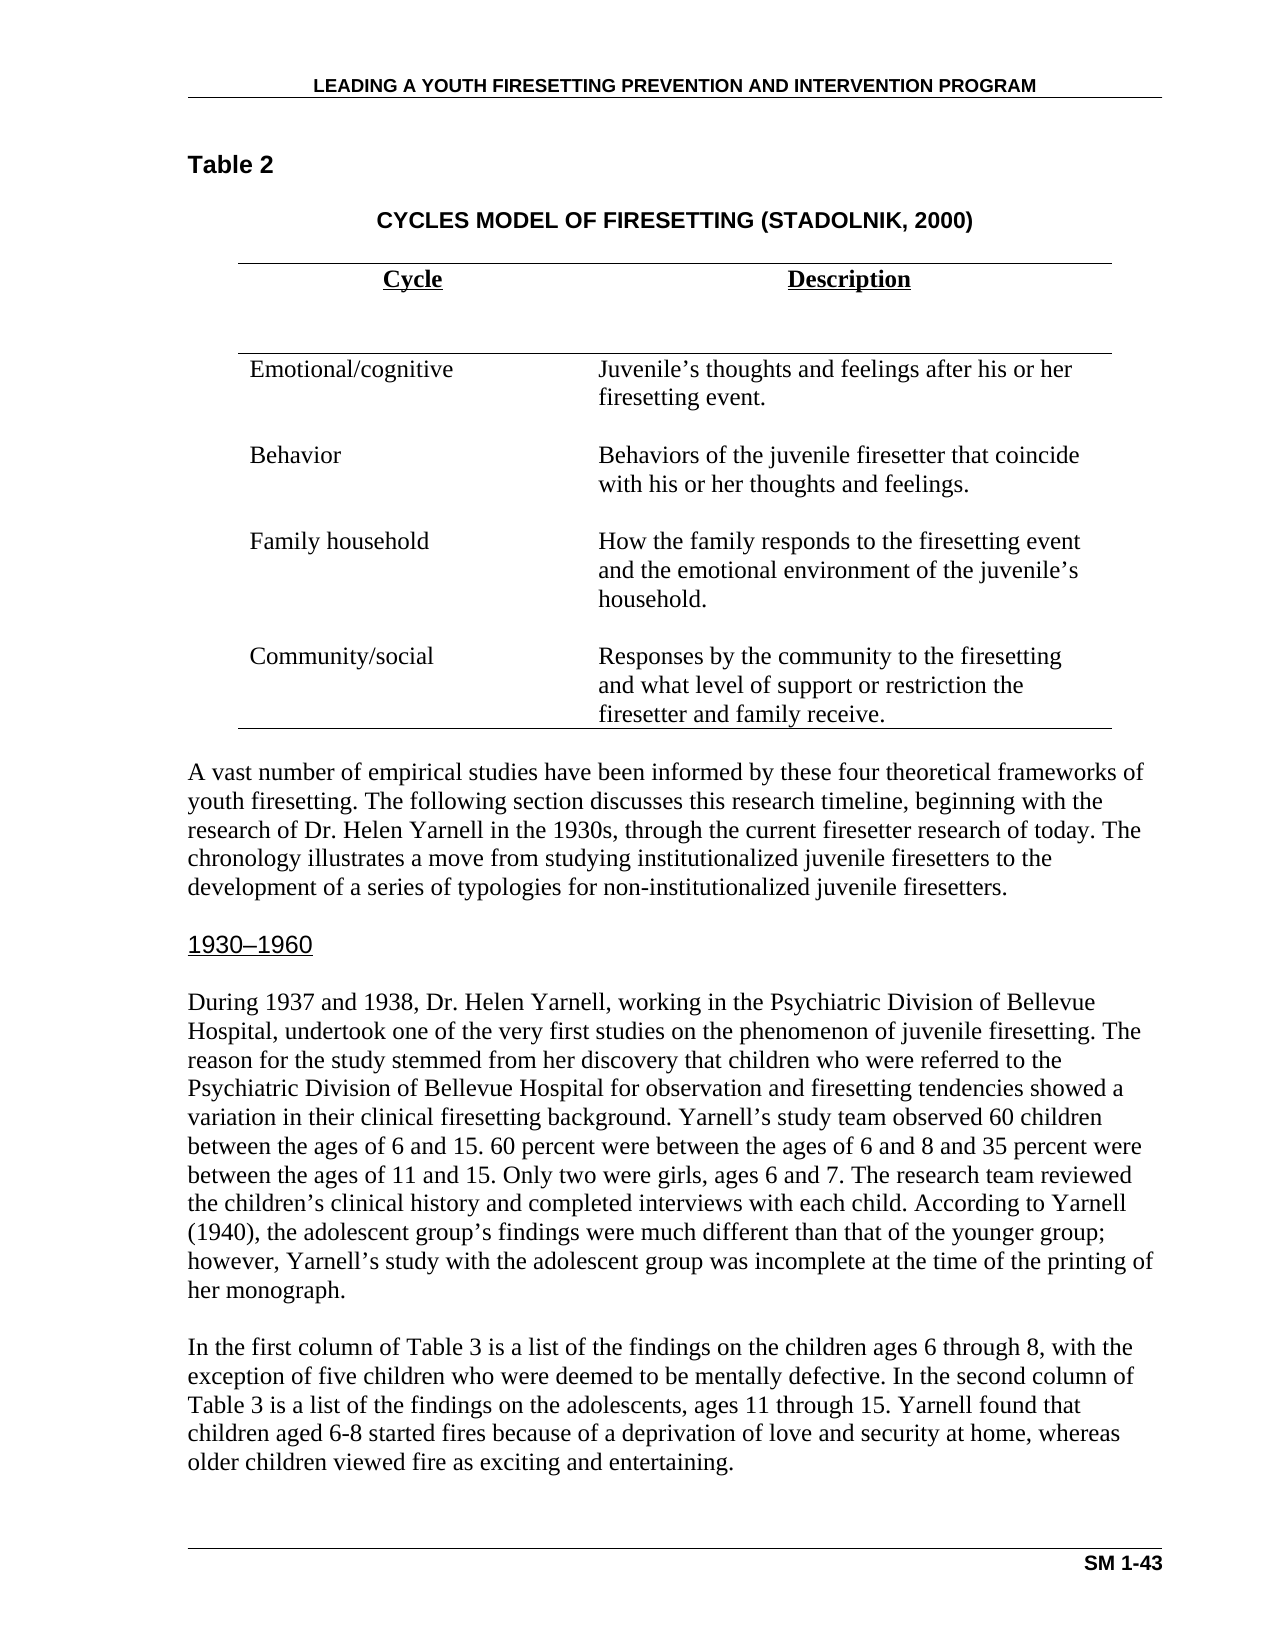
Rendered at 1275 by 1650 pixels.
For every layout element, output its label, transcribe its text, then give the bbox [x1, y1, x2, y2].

table_cell Juvenile’s thoughts and feelings after his or her firesetting event. [587, 354, 1112, 440]
text In the first column of Table 3 is a list of the findings on the children ages 6 through 8, with the exception of five children who were deemed to be mentally defective. In the second column of Table 3 is a list of the findings on the adolescents, ages 11 through 15. Yarnell found that children aged 6-8 started fires because of a deprivation of love and security at home, whereas older children viewed fire as exciting and entertaining. [187, 1332, 1162, 1476]
table_cell Community/social [238, 641, 587, 727]
text A vast number of empirical studies have been informed by these four theoretical frameworks of youth firesetting. The following section discusses this research timeline, beginning with the research of Dr. Helen Yarnell in the 1930s, through the current firesetter research of today. The chronology illustrates a move from studying institutionalized juvenile firesetters to the development of a series of typologies for non-institutionalized juvenile firesetters. [187, 757, 1162, 901]
text CYCLES MODEL OF FIRESETTING (STADOLNIK, 2000) [187, 207, 1162, 234]
table_cell Responses by the community to the firesetting and what level of support or restriction the firesetter and family receive. [587, 641, 1112, 727]
table_cell Family household [238, 526, 587, 641]
table_cell Behaviors of the juvenile firesetter that coincide with his or her thoughts and feelings. [587, 440, 1112, 526]
text 1930–1960 [187, 930, 1162, 958]
table_cell Emotional/cognitive [238, 354, 587, 440]
table_header Description [587, 264, 1112, 353]
table_cell How the family responds to the firesetting event and the emotional environment of the juvenile’s household. [587, 526, 1112, 641]
table_header Cycle [238, 264, 587, 353]
text Table 2 [187, 150, 1162, 179]
text During 1937 and 1938, Dr. Helen Yarnell, working in the Psychiatric Division of Bellevue Hospital, undertook one of the very first studies on the phenomenon of juvenile firesetting. The reason for the study stemmed from her discovery that children who were referred to the Psychiatric Division of Bellevue Hospital for observation and firesetting tendencies showed a variation in their clinical firesetting background. Yarnell’s study team observed 60 children between the ages of 6 and 15. 60 percent were between the ages of 6 and 8 and 35 percent were between the ages of 11 and 15. Only two were girls, ages 6 and 7. The research team reviewed the children’s clinical history and completed interviews with each child. According to Yarnell (1940), the adolescent group’s findings were much different than that of the younger group; however, Yarnell’s study with the adolescent group was incomplete at the time of the printing of her monograph. [187, 987, 1162, 1303]
table_cell Behavior [238, 440, 587, 526]
